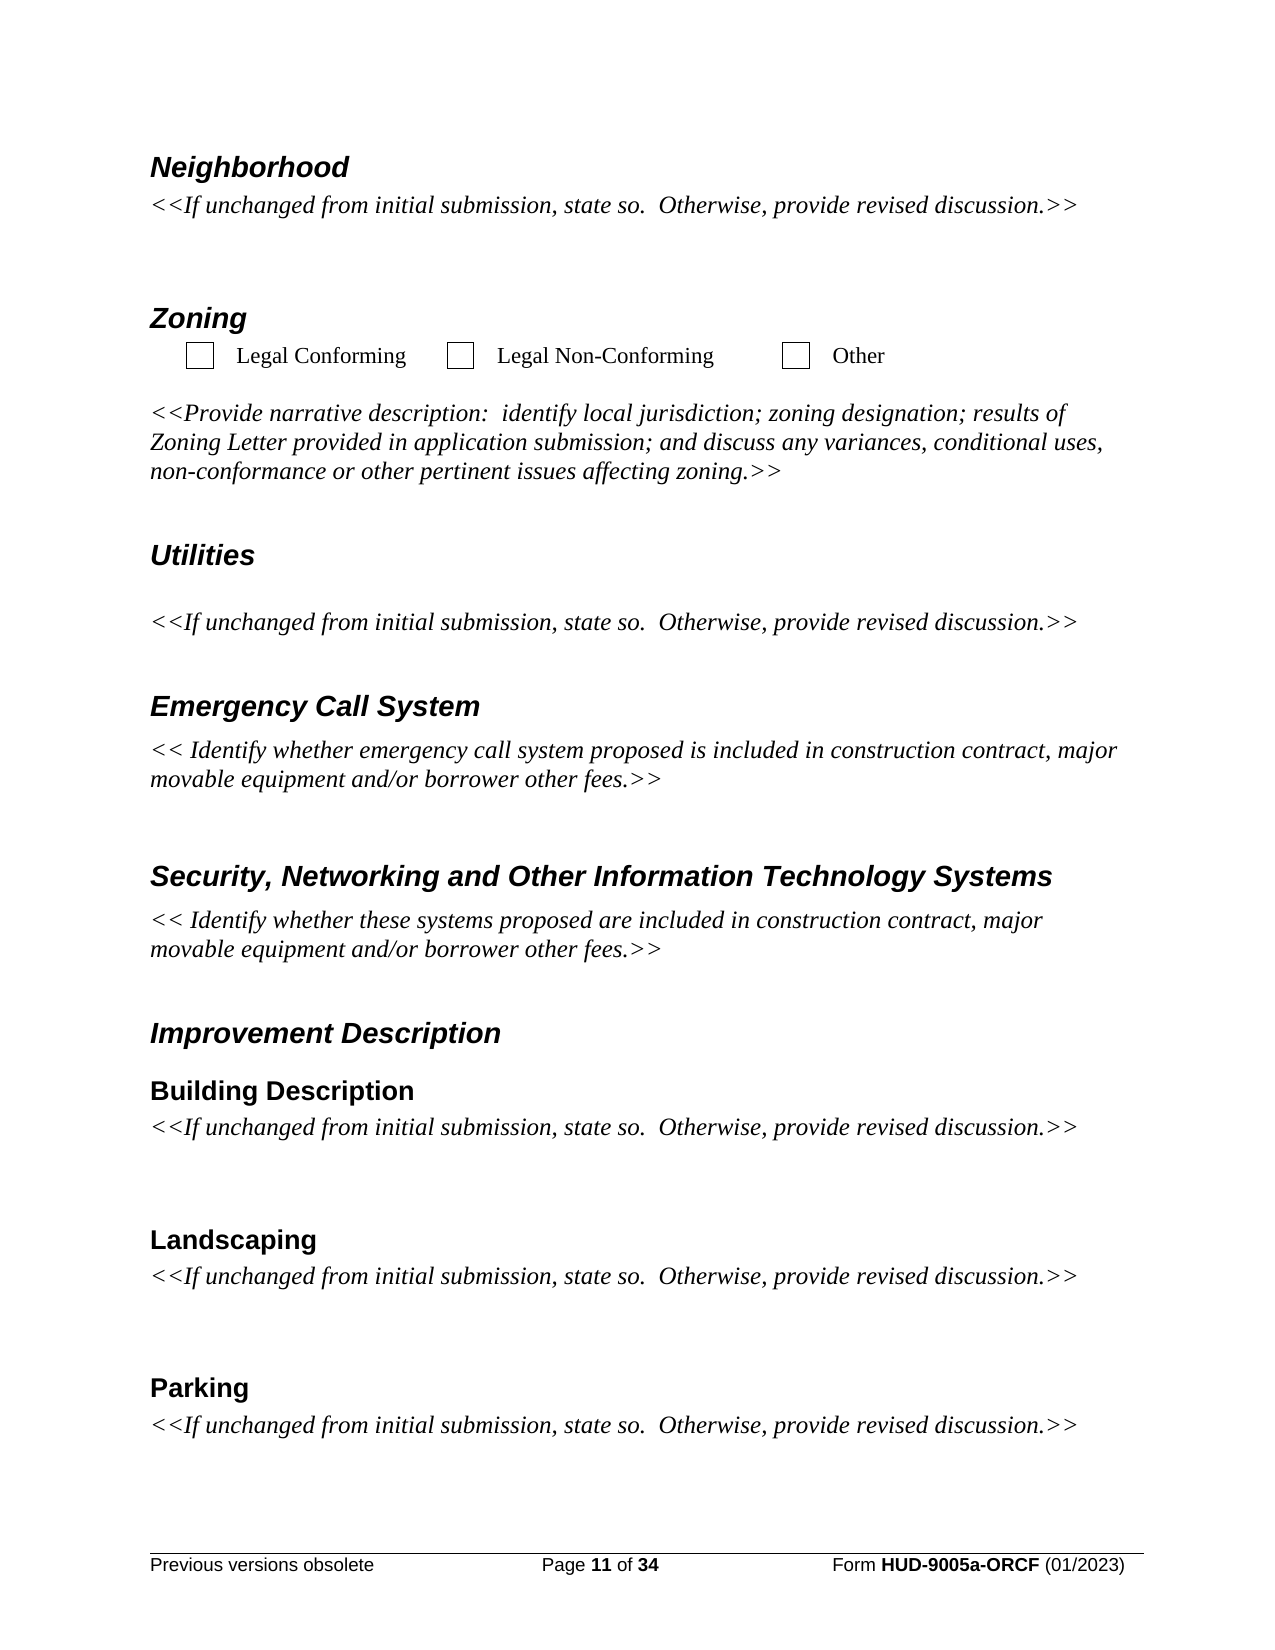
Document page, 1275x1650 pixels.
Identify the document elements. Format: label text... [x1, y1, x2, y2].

subtitle Emergency Call System [150, 689, 1125, 723]
subtitle Building Description [150, 1075, 1125, 1106]
table_header Other [821, 341, 968, 369]
text <<If unchanged from initial submission, state so. Otherwise, provide revised discussion.>> [150, 1112, 1125, 1170]
text << Identify whether these systems proposed are included in construction contract, major movable equipment and/or borrower other fees.>> [150, 905, 1125, 963]
subtitle Parking [150, 1372, 1125, 1404]
table_header Legal Conforming [225, 341, 434, 369]
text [150, 190, 1125, 247]
text <<If unchanged from initial submission, state so. Otherwise, provide revised discussion.>> [150, 607, 1125, 664]
subtitle Zoning [150, 301, 1125, 334]
table_header Legal Non-Conforming [486, 341, 770, 369]
subtitle Utilities [150, 538, 1125, 572]
table_header [770, 341, 821, 369]
text <<If unchanged from initial submission, state so. Otherwise, provide revised discussion.>> [150, 1261, 1125, 1319]
subtitle Neighborhood [150, 150, 1125, 183]
subtitle Security, Networking and Other Information Technology Systems [150, 859, 1125, 893]
text << Identify whether emergency call system proposed is included in construction contract, major movable equipment and/or borrower other fees.>> [150, 735, 1125, 793]
table_header [434, 341, 486, 369]
subtitle Landscaping [150, 1224, 1125, 1255]
text <<Provide narrative description: identify local jurisdiction; zoning designation; results of Zoning Letter provided in application submission; and discuss any variances, conditional uses, non-conformance or other pertinent issues affecting zoning.>> [150, 398, 1125, 484]
text <<If unchanged from initial submission, state so. Otherwise, provide revised discussion.>> [150, 1410, 1125, 1467]
table_header [174, 341, 225, 369]
subtitle Improvement Description [150, 1016, 1125, 1050]
